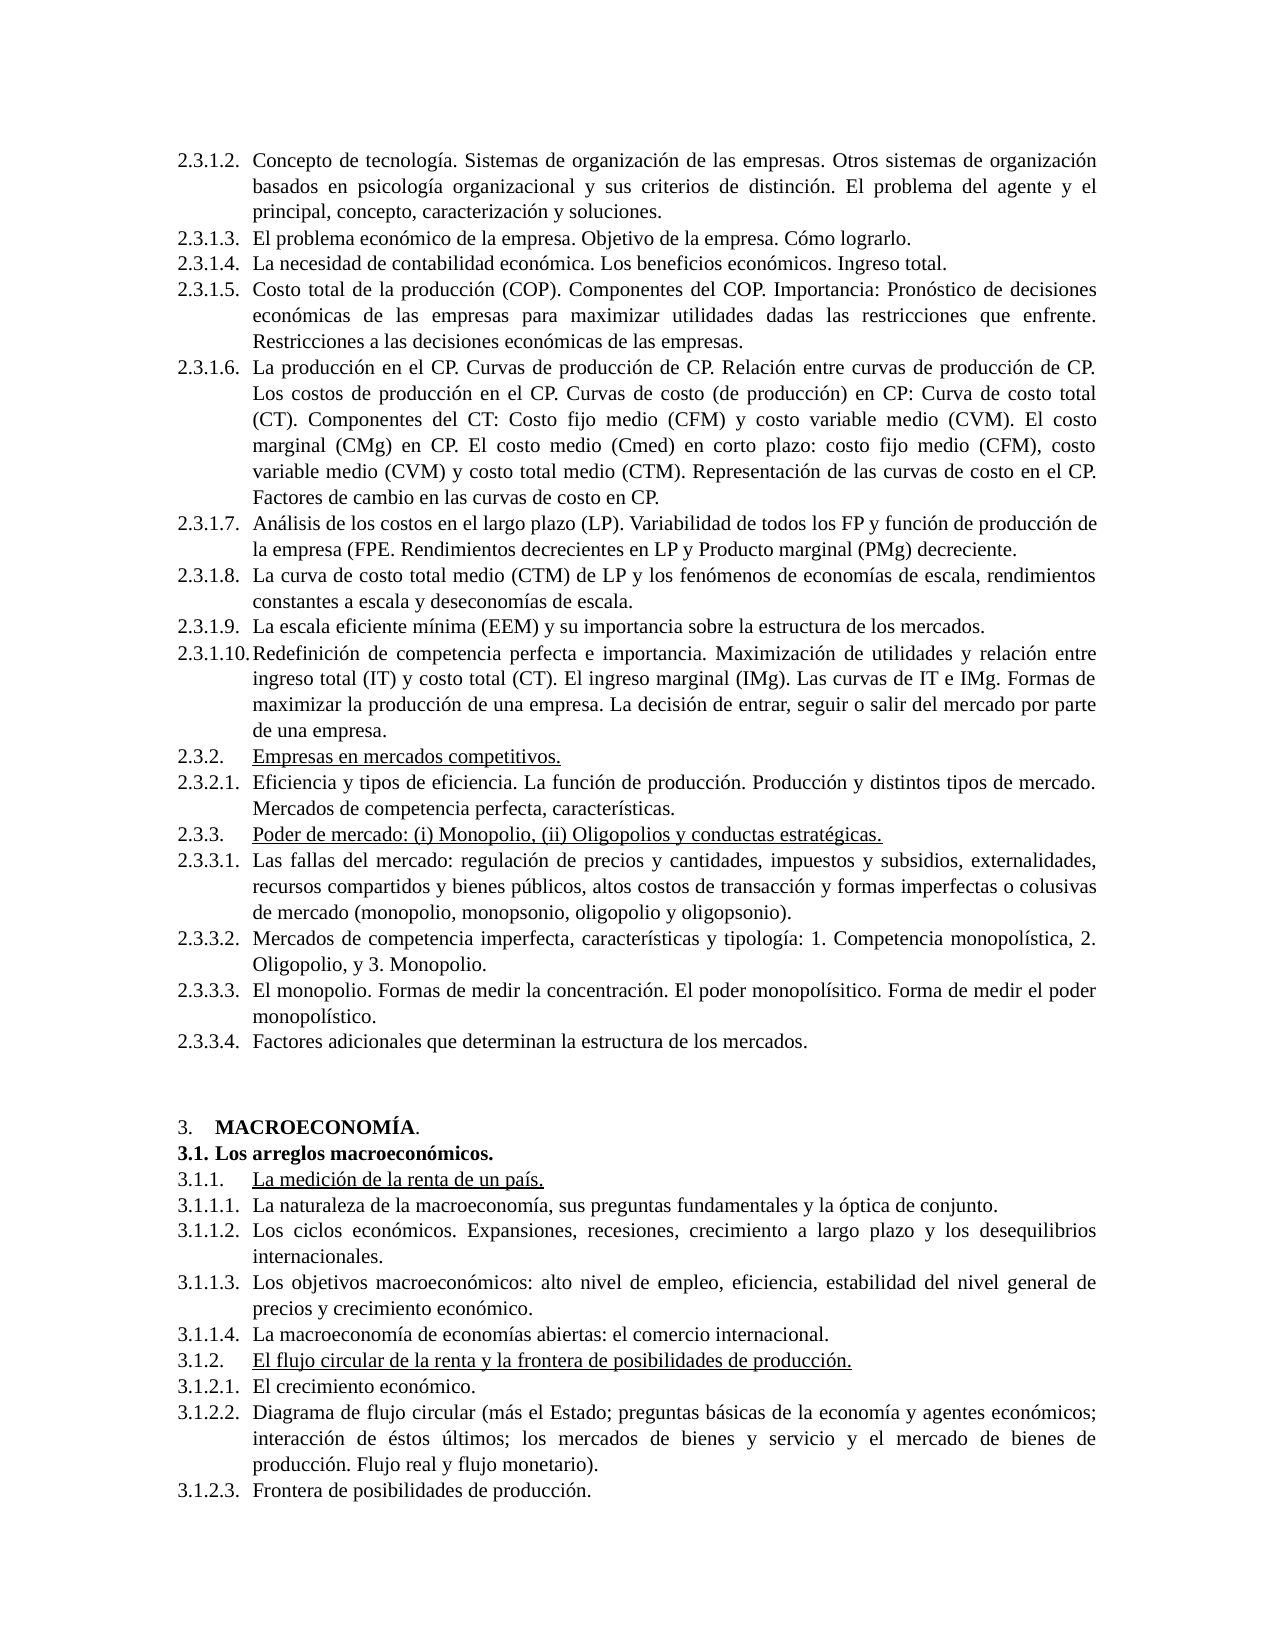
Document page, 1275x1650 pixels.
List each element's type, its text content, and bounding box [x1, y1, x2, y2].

list Concepto de tecnología. Sistemas de organización de las empresas. Otros sistemas de organización basados en psicología organizacional y sus criterios de distinción. El problema del agente y el principal, concepto, caracterización y soluciones. [177, 148, 1098, 223]
list MACROECONOMÍA. [177, 1115, 1098, 1139]
list La macroeconomía de economías abiertas: el comercio internacional. [177, 1322, 1098, 1346]
list Los ciclos económicos. Expansiones, recesiones, crecimiento a largo plazo y los desequilibrios internacionales. [177, 1218, 1098, 1268]
list Redefinición de competencia perfecta e importancia. Maximización de utilidades y relación entre ingreso total (IT) y costo total (CT). El ingreso marginal (IMg). Las curvas de IT e IMg. Formas de maximizar la producción de una empresa. La decisión de entrar, seguir o salir del mercado por parte de una empresa. [177, 640, 1098, 742]
list Las fallas del mercado: regulación de precios y cantidades, impuestos y subsidios, externalidades, recursos compartidos y bienes públicos, altos costos de transacción y formas imperfectas o colusivas de mercado (monopolio, monopsonio, oligopolio y oligopsonio). [177, 848, 1098, 924]
list Eficiencia y tipos de eficiencia. La función de producción. Producción y distintos tipos de mercado. Mercados de competencia perfecta, características. [177, 770, 1098, 820]
list Costo total de la producción (COP). Componentes del COP. Importancia: Pronóstico de decisiones económicas de las empresas para maximizar utilidades dadas las restricciones que enfrente. Restricciones a las decisiones económicas de las empresas. [177, 277, 1098, 353]
list La escala eficiente mínima (EEM) y su importancia sobre la estructura de los mercados. [177, 614, 1098, 638]
list La curva de costo total medio (CTM) de LP y los fenómenos de economías de escala, rendimientos constantes a escala y deseconomías de escala. [177, 563, 1098, 613]
list El flujo circular de la renta y la frontera de posibilidades de producción. [177, 1348, 1098, 1372]
list Los arreglos macroeconómicos. [177, 1141, 1098, 1165]
list Los objetivos macroeconómicos: alto nivel de empleo, eficiencia, estabilidad del nivel general de precios y crecimiento económico. [177, 1270, 1098, 1320]
list Factores adicionales que determinan la estructura de los mercados. [177, 1029, 1098, 1053]
list El crecimiento económico. [177, 1374, 1098, 1398]
list Frontera de posibilidades de producción. [177, 1478, 1098, 1502]
list El monopolio. Formas de medir la concentración. El poder monopolísitico. Forma de medir el poder monopolístico. [177, 978, 1098, 1028]
list La naturaleza de la macroeconomía, sus preguntas fundamentales y la óptica de conjunto. [177, 1192, 1098, 1217]
list La necesidad de contabilidad económica. Los beneficios económicos. Ingreso total. [177, 251, 1098, 275]
list Diagrama de flujo circular (más el Estado; preguntas básicas de la economía y agentes económicos; interacción de éstos últimos; los mercados de bienes y servicio y el mercado de bienes de producción. Flujo real y flujo monetario). [177, 1400, 1098, 1476]
list La medición de la renta de un país. [177, 1167, 1098, 1191]
list El problema económico de la empresa. Objetivo de la empresa. Cómo lograrlo. [177, 225, 1098, 249]
list Mercados de competencia imperfecta, características y tipología: 1. Competencia monopolística, 2. Oligopolio, y 3. Monopolio. [177, 926, 1098, 976]
list Empresas en mercados competitivos. [177, 744, 1098, 768]
list La producción en el CP. Curvas de producción de CP. Relación entre curvas de producción de CP. Los costos de producción en el CP. Curvas de costo (de producción) en CP: Curva de costo total (CT). Componentes del CT: Costo fijo medio (CFM) y costo variable medio (CVM). El costo marginal (CMg) en CP. El costo medio (Cmed) en corto plazo: costo fijo medio (CFM), costo variable medio (CVM) y costo total medio (CTM). Representación de las curvas de costo en el CP. Factores de cambio en las curvas de costo en CP. [177, 355, 1098, 509]
list Poder de mercado: (i) Monopolio, (ii) Oligopolios y conductas estratégicas. [177, 822, 1098, 846]
list Análisis de los costos en el largo plazo (LP). Variabilidad de todos los FP y función de producción de la empresa (FPE. Rendimientos decrecientes en LP y Producto marginal (PMg) decreciente. [177, 511, 1098, 561]
